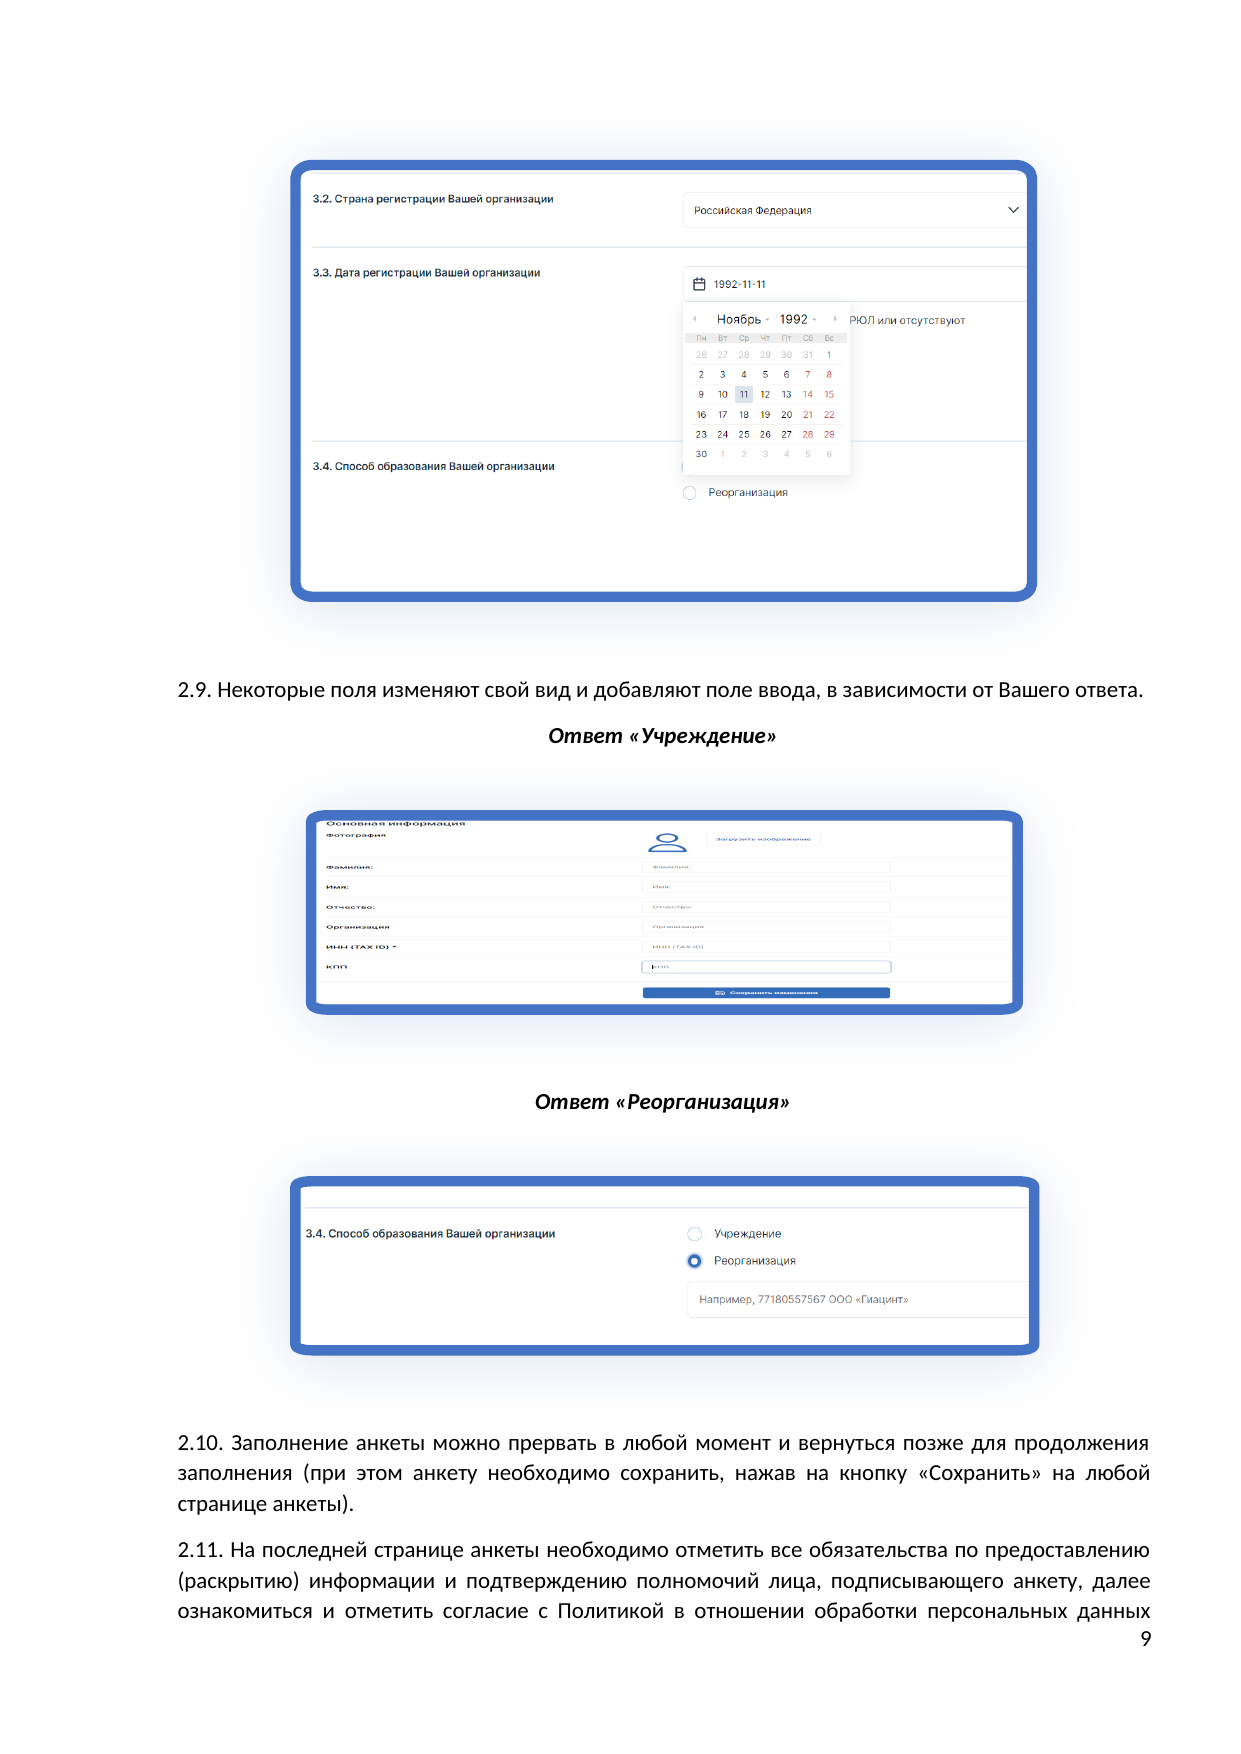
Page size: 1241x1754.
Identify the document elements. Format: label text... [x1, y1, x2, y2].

picture [301, 171, 1026, 591]
picture [301, 1187, 1028, 1345]
text Ответ «Учреждение» [177, 722, 1152, 749]
text 2.9. Некоторые поля изменяют свой вид и добавляют поле ввода, в зависимости от Вашего ответа. [177, 675, 1152, 703]
text Ответ «Реорганизация» [177, 1087, 1152, 1116]
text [177, 1536, 1152, 1624]
text 2.10. Заполнение анкеты можно прервать в любой момент и вернуться позже для продолжения заполнения (при этом анкету необходимо сохранить, нажав на кнопку «Сохранить» на любой странице анкеты). [177, 1428, 1152, 1517]
